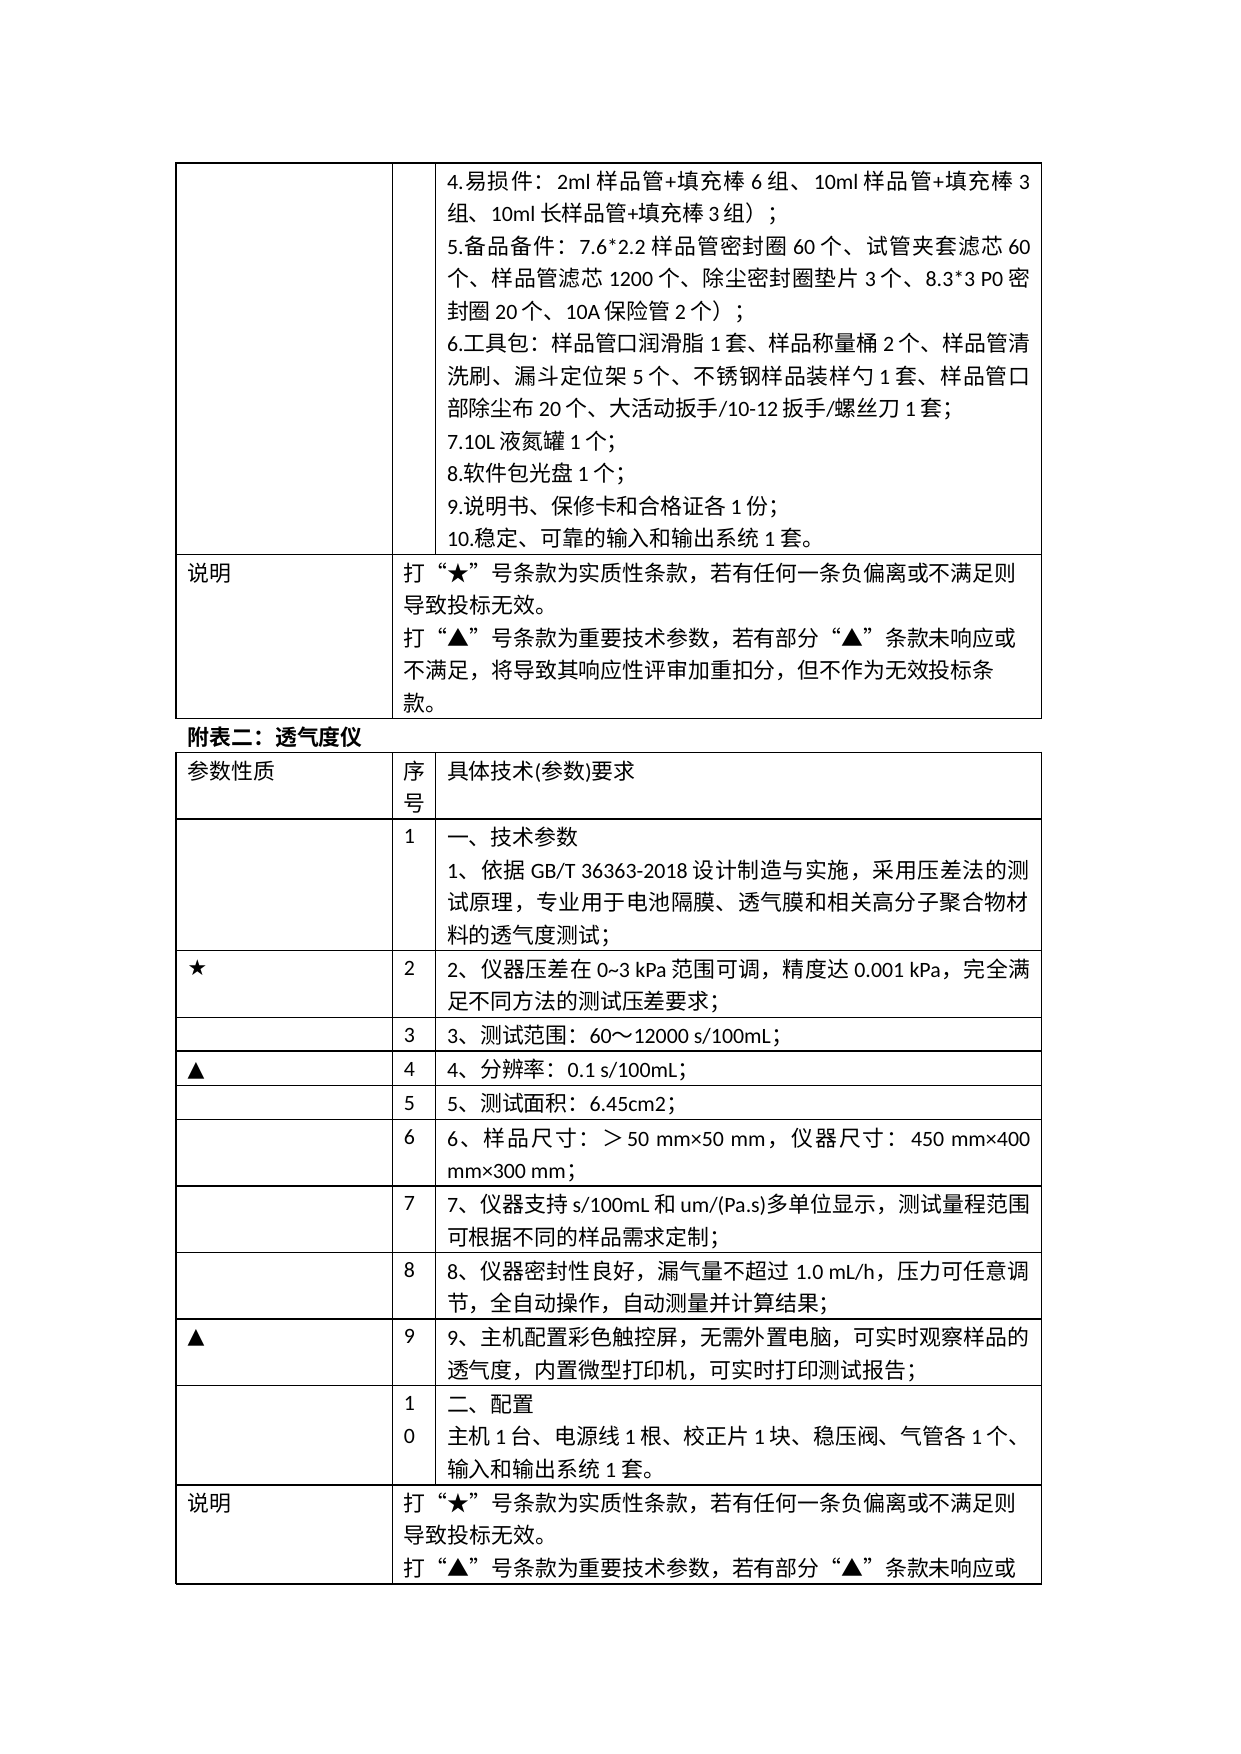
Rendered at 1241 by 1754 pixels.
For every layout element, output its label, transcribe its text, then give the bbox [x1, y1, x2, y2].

table_cell 打“★”号条款为实质性条款，若有任何一条负偏离或不满足则导致投标无效。 打“▲”号条款为重要技术参数，若有部分“▲”条款未响应或不满足，将导致其响应性评审加重扣分，但不作为无效投标条款。 [393, 555, 1041, 718]
table_cell [177, 1018, 392, 1050]
table_cell [177, 1120, 392, 1185]
table_cell 一、技术参数 1、依据GB/T 36363-2018设计制造与实施，采用压差法的测试原理，专业用于电池隔膜、透气膜和相关高分子聚合物材料的透气度测试； [436, 820, 1041, 950]
table_cell [177, 1386, 392, 1484]
table_cell 3、测试范围：60～12000 s/100mL； [436, 1018, 1041, 1050]
table_cell 7、仪器支持s/100mL和um/(Pa.s)多单位显示，测试量程范围可根据不同的样品需求定制； [436, 1187, 1041, 1252]
table_cell 6、样品尺寸：＞50 mm×50 mm，仪器尺寸：450 mm×400 mm×300 mm； [436, 1120, 1041, 1185]
table_cell [177, 1253, 392, 1318]
text 附表二：透气度仪 [187, 719, 1053, 752]
table_cell [177, 1187, 392, 1252]
table_cell 10 [393, 1386, 435, 1484]
table_cell 2、仪器压差在0~3 kPa范围可调，精度达0.001 kPa，完全满足不同方法的测试压差要求； [436, 951, 1041, 1016]
table_cell 2 [393, 951, 435, 1016]
table_cell ▲ [177, 1320, 392, 1385]
table_cell 二、配置 主机1台、电源线1根、校正片1块、稳压阀、气管各1个、输入和输出系统 1 套。 [436, 1386, 1041, 1484]
table_cell 说明 [177, 555, 392, 718]
table_cell ★ [177, 951, 392, 1016]
table_cell 1 [393, 820, 435, 950]
table_cell 4 [393, 1052, 435, 1084]
table_header 序号 [393, 753, 435, 818]
table_cell 说明 [177, 1486, 392, 1583]
table_cell 4、分辨率：0.1 s/100mL； [436, 1052, 1041, 1084]
table_header 具体技术(参数)要求 [436, 753, 1041, 818]
table_cell 5 [393, 1086, 435, 1118]
table_cell [177, 820, 392, 950]
table_cell 6 [393, 1120, 435, 1185]
table_cell [177, 164, 392, 553]
table_cell 7 [393, 1187, 435, 1252]
table_cell 8 [393, 1253, 435, 1318]
table_cell ▲ [177, 1052, 392, 1084]
table_header 参数性质 [177, 753, 392, 818]
table_cell 5、测试面积：6.45cm2； [436, 1086, 1041, 1118]
table_cell 22 [393, 164, 435, 553]
table_cell 8、仪器密封性良好，漏气量不超过1.0 mL/h，压力可任意调节，全自动操作，自动测量并计算结果； [436, 1253, 1041, 1318]
table_cell 9、主机配置彩色触控屏，无需外置电脑，可实时观察样品的透气度，内置微型打印机，可实时打印测试报告； [436, 1320, 1041, 1385]
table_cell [393, 1486, 1041, 1583]
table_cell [436, 164, 1041, 553]
table_cell 3 [393, 1018, 435, 1050]
table_cell 9 [393, 1320, 435, 1385]
table_cell [177, 1086, 392, 1118]
